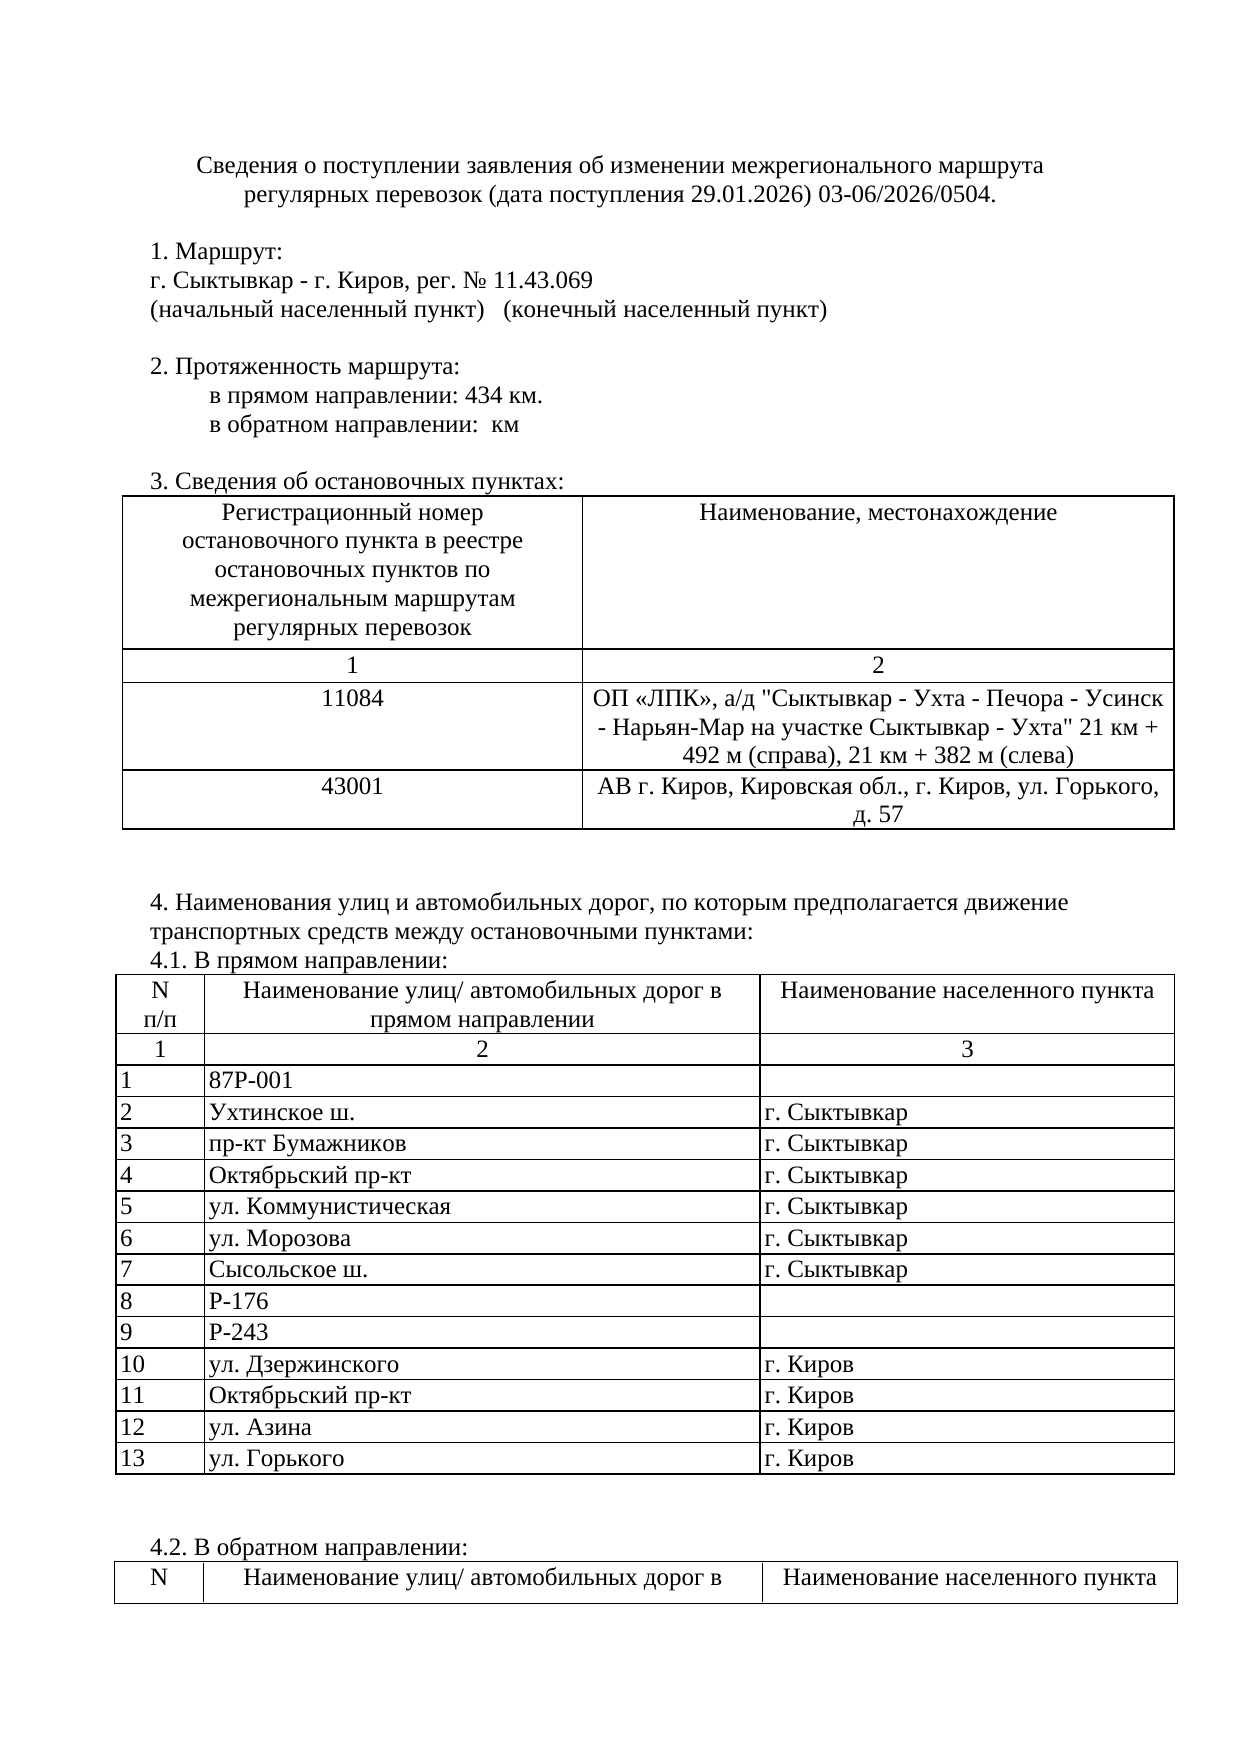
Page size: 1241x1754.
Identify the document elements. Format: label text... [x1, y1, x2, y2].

table_cell 3 [761, 1034, 1174, 1064]
text 1. Маршрут: [150, 236, 1090, 265]
table_cell ул. Горького [205, 1443, 759, 1473]
table_header Наименование населенного пункта [761, 975, 1174, 1033]
text г. Сыктывкар - г. Киров, рег. № 11.43.069 [150, 265, 1090, 294]
table_cell 4 [117, 1160, 204, 1190]
table_cell 1 [117, 1034, 204, 1064]
table_cell Октябрьский пр-кт [205, 1160, 759, 1190]
table_cell г. Сыктывкар [761, 1255, 1174, 1284]
table_header Наименование улиц/ автомобильных дорог в прямом направлении [205, 975, 759, 1033]
table_cell Сысольское ш. [205, 1255, 759, 1284]
table_cell г. Сыктывкар [761, 1192, 1174, 1221]
table_cell Октябрьский пр-кт [205, 1380, 759, 1410]
table_cell 13 [117, 1443, 204, 1473]
table_cell 8 [117, 1286, 204, 1316]
table_cell [761, 1317, 1174, 1347]
table_cell г. Киров [761, 1412, 1174, 1442]
text 3. Сведения об остановочных пунктах: [150, 466, 1090, 495]
text 4.1. В прямом направлении: [150, 945, 1090, 973]
table_header Регистрационный номер остановочного пункта в реестре остановочных пунктов по межрегиональным маршрутам регулярных перевозок [123, 497, 582, 648]
table_cell г. Сыктывкар [761, 1129, 1174, 1158]
table_cell ул. Азина [205, 1412, 759, 1442]
table_cell 9 [117, 1317, 204, 1347]
table_cell г. Киров [761, 1349, 1174, 1379]
table_cell 6 [117, 1223, 204, 1253]
table_cell 2 [117, 1097, 204, 1127]
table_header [763, 1562, 1177, 1602]
table_cell 11084 [123, 683, 582, 769]
table_cell 2 [205, 1034, 759, 1064]
table_cell ОП «ЛПК», а/д "Сыктывкар - Ухта - Печора - Усинск - Нарьян-Мар на участке Сыктывкар - Ухта" 21 км + 492 м (справа), 21 км + 382 м (слева) [583, 683, 1173, 769]
table_cell ул. Морозова [205, 1223, 759, 1253]
text Сведения о поступлении заявления об изменении межрегионального маршрута регулярных перевозок (дата поступления 29.01.2026) 03-06/2026/0504. [150, 150, 1090, 207]
table_header N п/п [117, 975, 204, 1033]
table_cell 10 [117, 1349, 204, 1379]
table_cell [761, 1066, 1174, 1096]
table_cell г. Сыктывкар [761, 1160, 1174, 1190]
table_cell Ухтинское ш. [205, 1097, 759, 1127]
text 2. Протяженность маршрута: [150, 351, 1090, 380]
text 4.2. В обратном направлении: [150, 1532, 1090, 1561]
table_cell г. Сыктывкар [761, 1097, 1174, 1127]
table_cell АВ г. Киров, Кировская обл., г. Киров, ул. Горького, д. 57 [583, 771, 1173, 828]
table_cell 7 [117, 1255, 204, 1284]
table_cell 5 [117, 1192, 204, 1221]
table_cell 3 [117, 1129, 204, 1158]
table_cell 43001 [123, 771, 582, 828]
table_cell 12 [117, 1412, 204, 1442]
table_header N п/п [115, 1562, 203, 1602]
table_cell 87Р-001 [205, 1066, 759, 1096]
table_cell г. Киров [761, 1443, 1174, 1473]
text в прямом направлении: 434 км. [150, 380, 1090, 409]
table_cell 1 [123, 650, 582, 681]
text (начальный населенный пункт) (конечный населенный пункт) [150, 294, 1090, 322]
table_cell ул. Дзержинского [205, 1349, 759, 1379]
table_cell г. Киров [761, 1380, 1174, 1410]
table_cell г. Сыктывкар [761, 1223, 1174, 1253]
table_cell Р-176 [205, 1286, 759, 1316]
table_cell [761, 1286, 1174, 1316]
text 4. Наименования улиц и автомобильных дорог, по которым предполагается движение транспортных средств между остановочными пунктами: [150, 887, 1090, 945]
table_cell Р-243 [205, 1317, 759, 1347]
table_cell ул. Коммунистическая [205, 1192, 759, 1221]
table_cell 1 [117, 1066, 204, 1096]
table_cell 11 [117, 1380, 204, 1410]
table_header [204, 1562, 762, 1602]
text в обратном направлении: км [150, 409, 1090, 437]
table_header Наименование, местонахождение [583, 497, 1173, 648]
table_cell пр-кт Бумажников [205, 1129, 759, 1158]
table_cell 2 [583, 650, 1173, 681]
